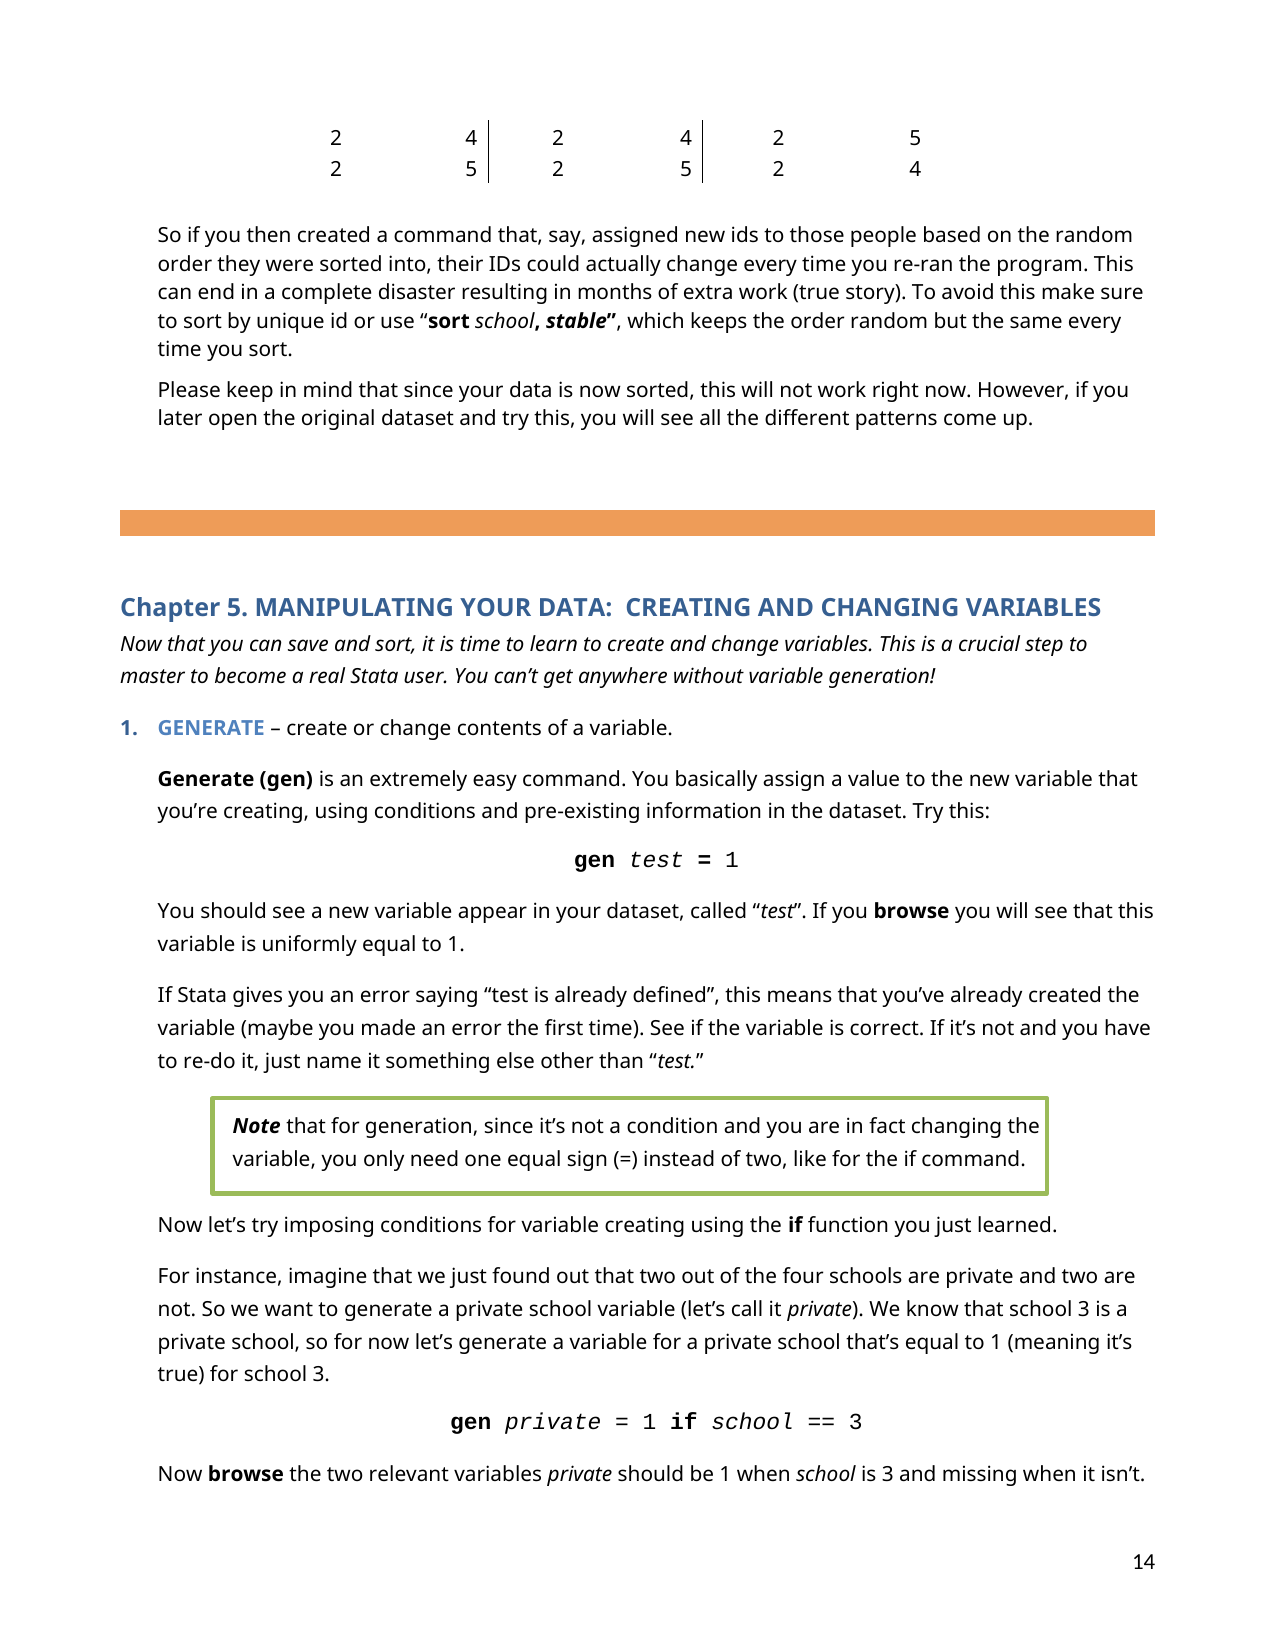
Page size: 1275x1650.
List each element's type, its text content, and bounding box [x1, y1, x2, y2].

text For instance, imagine that we just found out that two out of the four schools are private and two are not. So we want to generate a private school variable (let’s call it private). We know that school 3 is a private school, so for now let’s generate a variable for a private school that’s equal to 1 (meaning it’s true) for school 3. [157, 1262, 1155, 1388]
text Now let’s try imposing conditions for variable creating using the if function you just learned. [157, 1210, 1155, 1239]
table_cell 2 [489, 151, 575, 182]
table_cell 5 [575, 151, 702, 182]
table_cell 5 [353, 151, 488, 182]
table_cell 4 [353, 120, 488, 151]
text Note that for generation, since it’s not a condition and you are in fact changing the variable, you only need one equal sign (=) instead of two, like for the if command. [232, 1112, 1057, 1173]
table_cell 2 [703, 151, 795, 182]
table_cell 5 [795, 120, 932, 151]
text If Stata gives you an error saying “test is already defined”, this means that you’ve already created the variable (maybe you made an error the first time). See if the variable is correct. If it’s not and you have to re-do it, just name it something else other than “test.” [157, 981, 1155, 1074]
text So if you then created a command that, say, assigned new ids to those people based on the random order they were sorted into, their IDs could actually change every time you re-ran the program. This can end in a complete disaster resulting in months of extra work (true story). To avoid this make sure to sort by unique id or use “sort school, stable”, which keeps the order random but the same every time you sort. [157, 220, 1155, 363]
table_cell 2 [703, 120, 795, 151]
text You should see a new variable appear in your dataset, called “test”. If you browse you will see that this variable is uniformly equal to 1. [157, 897, 1155, 958]
text Now that you can save and sort, it is time to learn to create and change variables. This is a crucial step to master to become a real Stata user. You can’t get anywhere without variable generation! [120, 629, 1155, 690]
text Generate (gen) is an extremely easy command. You basically assign a value to the new variable that you’re creating, using conditions and pre-existing information in the dataset. Try this: [157, 764, 1155, 825]
list GENERATE – create or change contents of a variable. [120, 713, 1155, 741]
text Please keep in mind that since your data is now sorted, this will not work right now. However, if you later open the original dataset and try this, you will see all the different patterns come up. [157, 375, 1155, 432]
text Now browse the two relevant variables private should be 1 when school is 3 and missing when it isn’t. [157, 1459, 1155, 1488]
table_cell 4 [795, 151, 932, 182]
text gen private = 1 if school == 3 [157, 1411, 1155, 1437]
text gen test = 1 [157, 848, 1155, 874]
subtitle Chapter 5. MANIPULATING YOUR DATA: CREATING AND CHANGING VARIABLES [120, 589, 1155, 624]
table_cell 2 [489, 120, 575, 151]
table_cell 2 [261, 120, 353, 151]
table_cell 2 [261, 151, 353, 182]
table_cell 4 [575, 120, 702, 151]
